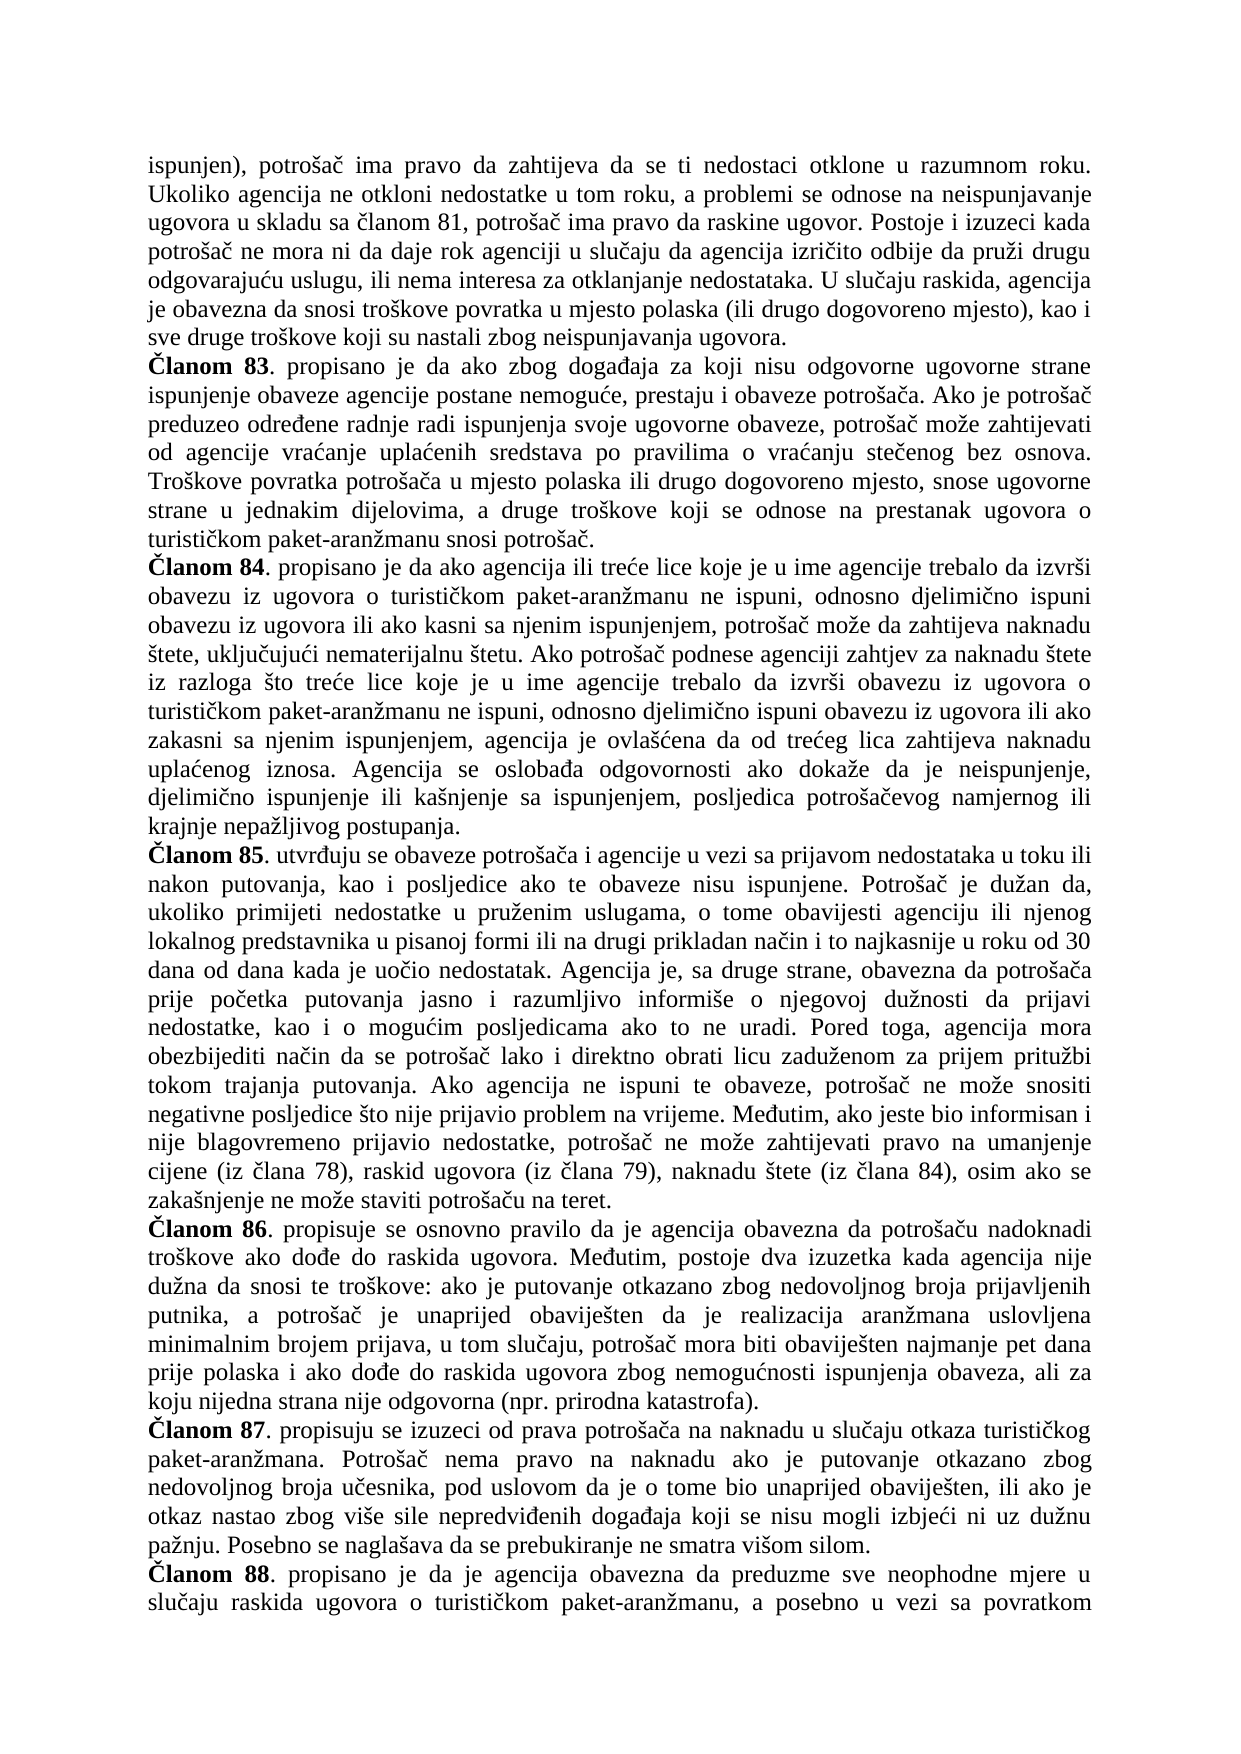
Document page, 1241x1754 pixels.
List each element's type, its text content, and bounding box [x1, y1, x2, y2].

text Članom 84. propisano je da ako agencija ili treće lice koje je u ime agencije trebalo da izvrši obavezu iz ugovora o turističkom paket-aranžmanu ne ispuni, odnosno djelimično ispuni obavezu iz ugovora ili ako kasni sa njenim ispunjenjem, potrošač može da zahtijeva naknadu štete, uključujući nematerijalnu štetu. Ako potrošač podnese agenciji zahtjev za naknadu štete iz razloga što treće lice koje je u ime agencije trebalo da izvrši obavezu iz ugovora o turističkom paket-aranžmanu ne ispuni, odnosno djelimično ispuni obavezu iz ugovora ili ako zakasni sa njenim ispunjenjem, agencija je ovlašćena da od trećeg lica zahtijeva naknadu uplaćenog iznosa. Agencija se oslobađa odgovornosti ako dokaže da je neispunjenje, djelimično ispunjenje ili kašnjenje sa ispunjenjem, posljedica potrošačevog namjernog ili krajnje nepažljivog postupanja. [148, 552, 1092, 840]
text Članom 87. propisuju se izuzeci od prava potrošača na naknadu u slučaju otkaza turističkog paket-aranžmana. Potrošač nema pravo na naknadu ako je putovanje otkazano zbog nedovoljnog broja učesnika, pod uslovom da je o tome bio unaprijed obaviješten, ili ako je otkaz nastao zbog više sile nepredviđenih događaja koji se nisu mogli izbjeći ni uz dužnu pažnju. Posebno se naglašava da se prebukiranje ne smatra višom silom. [148, 1415, 1092, 1559]
text Članom 83. propisano je da ako zbog događaja za koji nisu odgovorne ugovorne strane ispunjenje obaveze agencije postane nemoguće, prestaju i obaveze potrošača. Ako je potrošač preduzeo određene radnje radi ispunjenja svoje ugovorne obaveze, potrošač može zahtijevati od agencije vraćanje uplaćenih sredstava po pravilima o vraćanju stečenog bez osnova. Troškove povratka potrošača u mjesto polaska ili drugo dogovoreno mjesto, snose ugovorne strane u jednakim dijelovima, a druge troškove koji se odnose na prestanak ugovora o turističkom paket-aranžmanu snosi potrošač. [148, 351, 1092, 552]
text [148, 1559, 1092, 1616]
text Članom 86. propisuje se osnovno pravilo da je agencija obavezna da potrošaču nadoknadi troškove ako dođe do raskida ugovora. Međutim, postoje dva izuzetka kada agencija nije dužna da snosi te troškove: ako je putovanje otkazano zbog nedovoljnog broja prijavljenih putnika, a potrošač je unaprijed obaviješten da je realizacija aranžmana uslovljena minimalnim brojem prijava, u tom slučaju, potrošač mora biti obaviješten najmanje pet dana prije polaska i ako dođe do raskida ugovora zbog nemogućnosti ispunjenja obaveza, ali za koju nijedna strana nije odgovorna (npr. prirodna katastrofa). [148, 1214, 1092, 1415]
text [148, 150, 1092, 351]
text Članom 85. utvrđuju se obaveze potrošača i agencije u vezi sa prijavom nedostataka u toku ili nakon putovanja, kao i posljedice ako te obaveze nisu ispunjene. Potrošač je dužan da, ukoliko primijeti nedostatke u pruženim uslugama, o tome obavijesti agenciju ili njenog lokalnog predstavnika u pisanoj formi ili na drugi prikladan način i to najkasnije u roku od 30 dana od dana kada je uočio nedostatak. Agencija je, sa druge strane, obavezna da potrošača prije početka putovanja jasno i razumljivo informiše o njegovoj dužnosti da prijavi nedostatke, kao i o mogućim posljedicama ako to ne uradi. Pored toga, agencija mora obezbijediti način da se potrošač lako i direktno obrati licu zaduženom za prijem pritužbi tokom trajanja putovanja. Ako agencija ne ispuni te obaveze, potrošač ne može snositi negativne posljedice što nije prijavio problem na vrijeme. Međutim, ako jeste bio informisan i nije blagovremeno prijavio nedostatke, potrošač ne može zahtijevati pravo na umanjenje cijene (iz člana 78), raskid ugovora (iz člana 79), naknadu štete (iz člana 84), osim ako se zakašnjenje ne može staviti potrošaču na teret. [148, 840, 1092, 1214]
